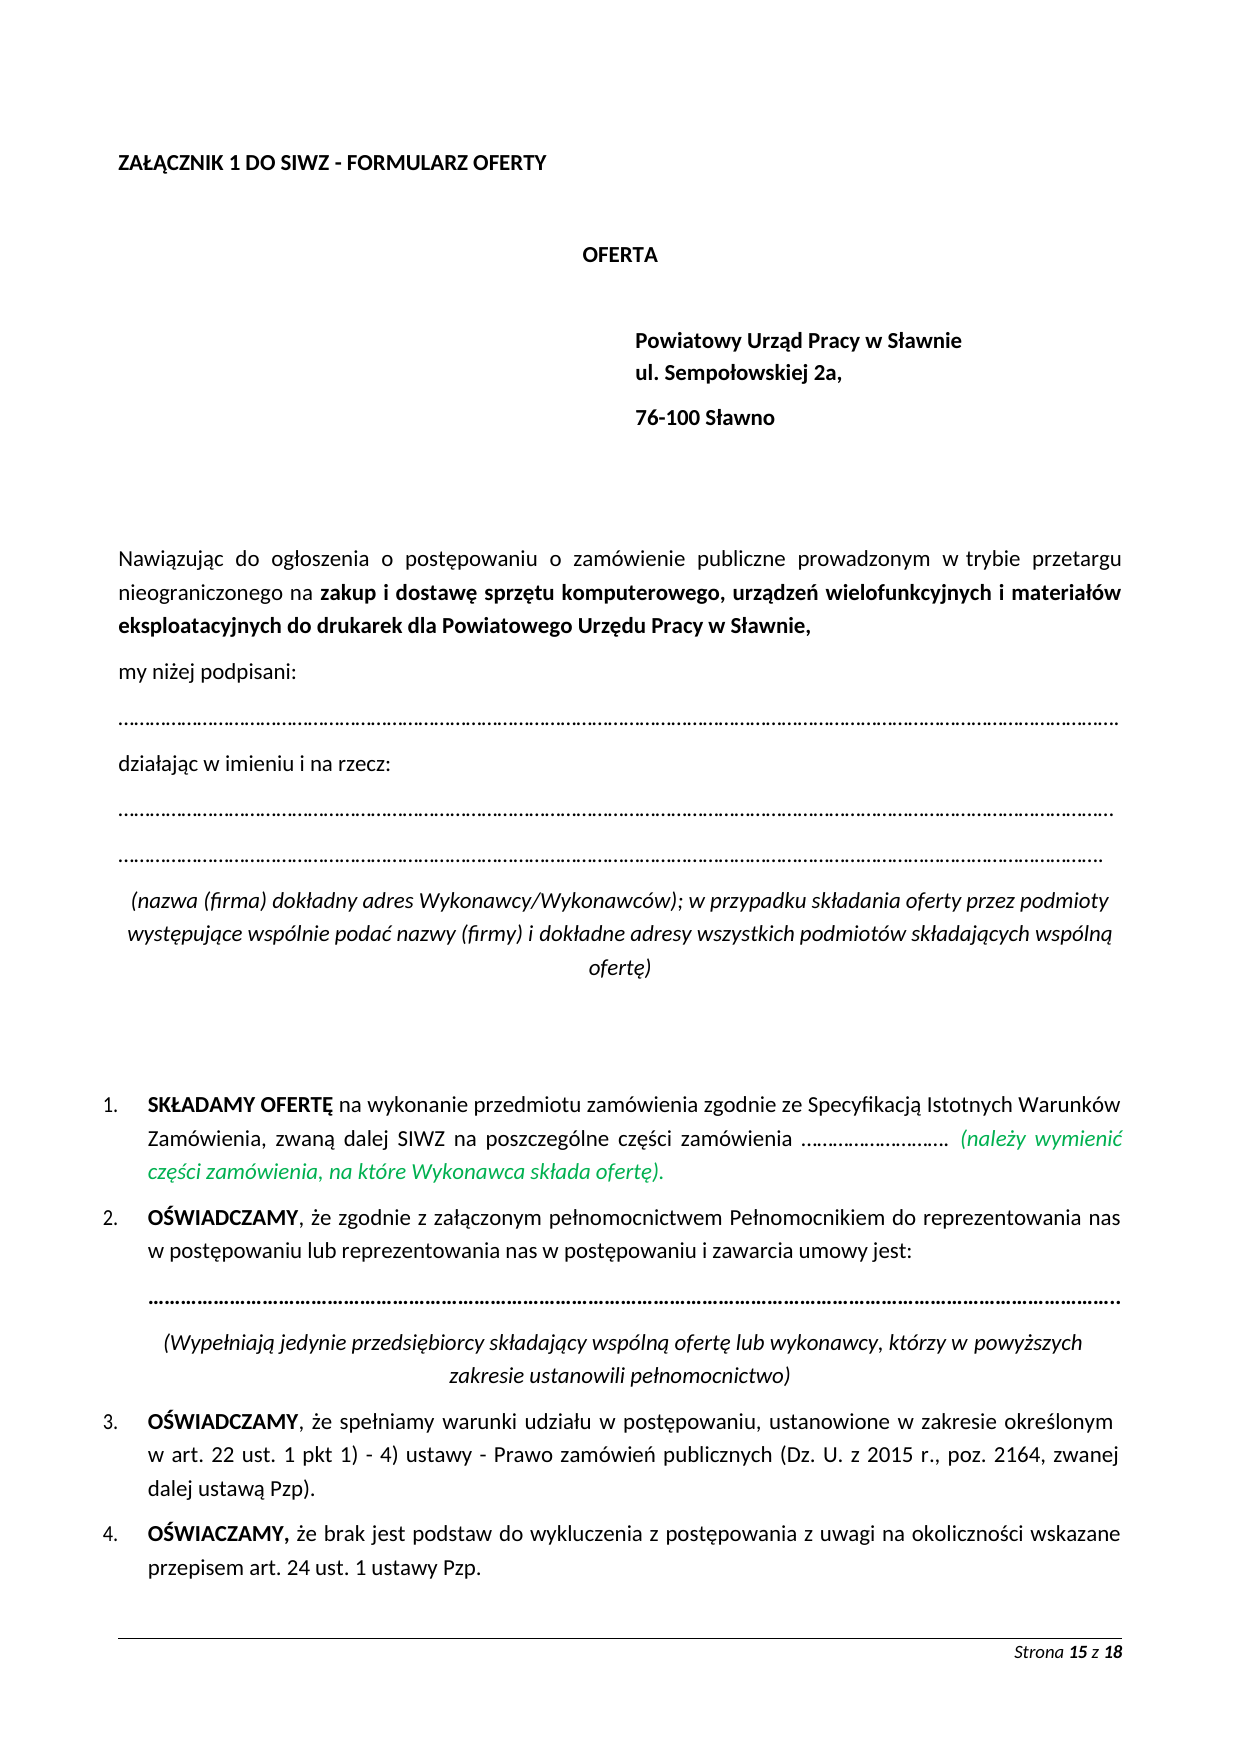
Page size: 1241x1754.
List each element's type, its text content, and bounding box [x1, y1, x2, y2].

text (nazwa (firma) dokładny adres Wykonawcy/Wykonawców); w przypadku składania oferty przez podmioty występujące wspólnie podać nazwy (firmy) i dokładne adresy wszystkich podmiotów składających wspólną ofertę) [118, 881, 1122, 981]
text …………………………………………………………………………………………………………………………………………………………….. [148, 1277, 1122, 1310]
text Powiatowy Urząd Pracy w Sławnie ul. Sempołowskiej 2a, [635, 326, 1122, 386]
list OŚWIADCZAMY, że zgodnie z załączonym pełnomocnictwem Pełnomocnikiem do reprezentowania nas w postępowaniu lub reprezentowania nas w postępowaniu i zawarcia umowy jest: [118, 1198, 1122, 1264]
list OŚWIACZAMY, że brak jest podstaw do wykluczenia z postępowania z uwagi na okoliczności wskazane przepisem art. 24 ust. 1 ustawy Pzp. [118, 1514, 1122, 1581]
text my niżej podpisani: [118, 652, 1122, 685]
text Nawiązując do ogłoszenia o postępowaniu o zamówienie publiczne prowadzonym w trybie przetargu nieograniczonego na zakup i dostawę sprzętu komputerowego, urządzeń wielofunkcyjnych i materiałów eksploatacyjnych do drukarek dla Powiatowego Urzędu Pracy w Sławnie, [118, 539, 1122, 639]
text 76-100 Sławno [635, 403, 1122, 431]
text ………………………………………………………………………………………………………………………………………………………………………. [118, 698, 1122, 731]
text (Wypełniają jedynie przedsiębiorcy składający wspólną ofertę lub wykonawcy, którzy w powyższych zakresie ustanowili pełnomocnictwo) [118, 1323, 1122, 1389]
list OFERTA [118, 234, 1122, 268]
text działając w imieniu i na rzecz: [118, 743, 1122, 777]
text ……………………………………………………………………………………………………………………………………………………………………… [118, 789, 1122, 823]
list SKŁADAMY OFERTĘ na wykonanie przedmiotu zamówienia zgodnie ze Specyfikacją Istotnych Warunków Zamówienia, zwaną dalej SIWZ na poszczególne części zamówienia ………………………. (należy wymienić części zamówienia, na które Wykonawca składa ofertę). [118, 1085, 1122, 1185]
text ZAŁĄCZNIK 1 DO SIWZ - FORMULARZ OFERTY [118, 143, 1122, 176]
text ……………………………………………………………………………………………………………………………………………………………………. [118, 835, 1122, 868]
list OŚWIADCZAMY, że spełniamy warunki udziału w postępowaniu, ustanowione w zakresie określonym w art. 22 ust. 1 pkt 1) - 4) ustawy - Prawo zamówień publicznych (Dz. U. z 2015 r., poz. 2164, zwanej dalej ustawą Pzp). [118, 1402, 1122, 1502]
